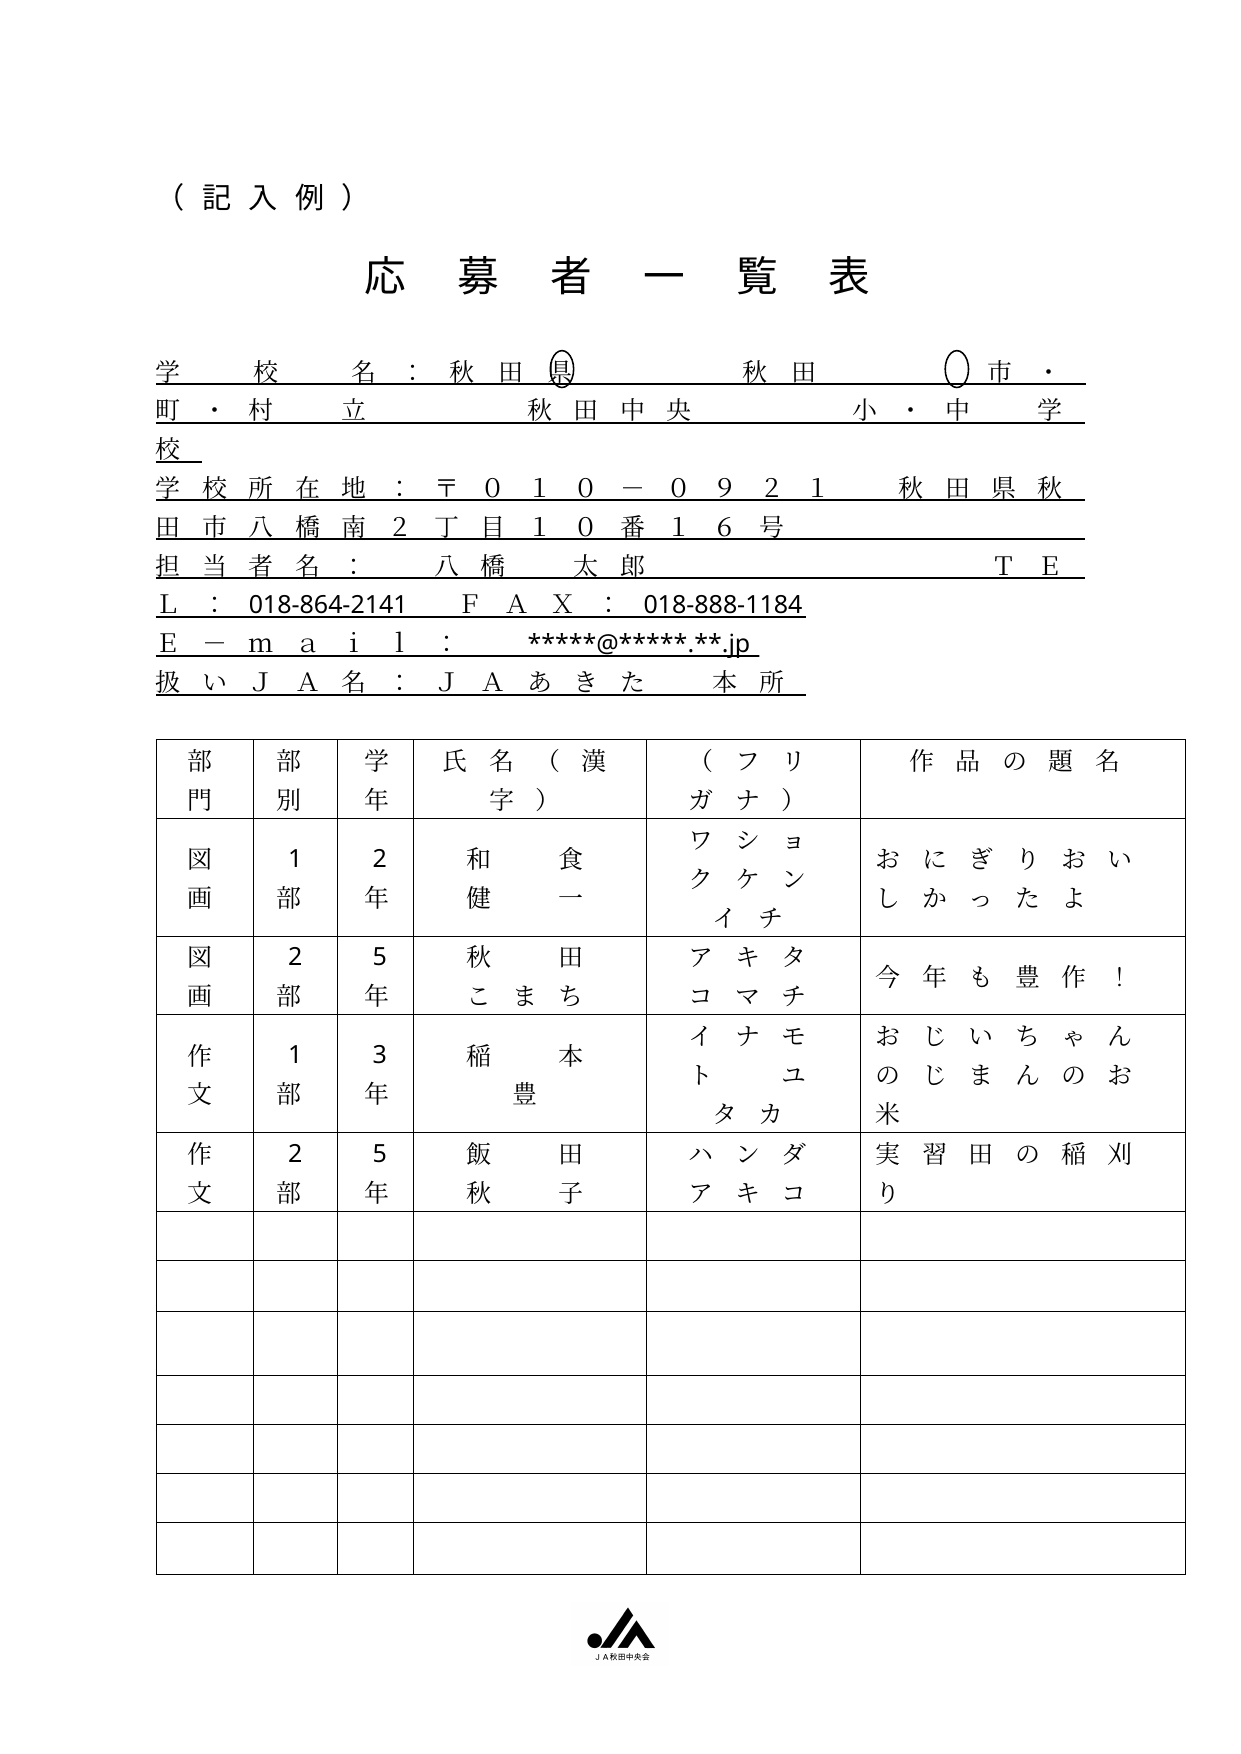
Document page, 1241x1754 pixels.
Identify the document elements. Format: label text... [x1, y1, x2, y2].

table_cell [157, 1474, 253, 1522]
table_cell [647, 1212, 860, 1260]
table_cell ハンダ アキコ [647, 1133, 860, 1211]
table_cell [861, 1425, 1185, 1473]
table_cell [647, 1523, 860, 1573]
table_cell 秋 田 こまち [414, 937, 646, 1014]
table_cell 飯 田 秋 子 [414, 1133, 646, 1211]
table_header 氏名（漢字） [414, 740, 646, 818]
table_cell [647, 1261, 860, 1311]
table_cell [861, 1474, 1185, 1522]
table_cell 5年 [338, 1133, 413, 1211]
table_cell 実習田の稲刈り [861, 1133, 1185, 1211]
table_header 部別 [254, 740, 337, 818]
table_cell [338, 1523, 413, 1573]
table_cell [861, 1212, 1185, 1260]
table_cell [254, 1312, 337, 1374]
table_cell イナモト ユタカ [647, 1015, 860, 1132]
table_cell [338, 1212, 413, 1260]
table_cell [414, 1523, 646, 1573]
table_cell 1部 [254, 819, 337, 936]
table_cell [414, 1212, 646, 1260]
table_cell [157, 1523, 253, 1573]
table_cell ワショクケンイチ [647, 819, 860, 936]
table_cell [414, 1261, 646, 1311]
table_cell [861, 1376, 1185, 1424]
table_cell 作文 [157, 1015, 253, 1132]
table_cell 和 食 健 一 [414, 819, 646, 936]
table_cell [254, 1523, 337, 1573]
text 学 校 名：秋田県 秋田 市・町・村 立 秋田中央 小・中 学校 [156, 351, 556, 383]
picture [571, 1602, 670, 1666]
table_cell [414, 1474, 646, 1522]
table_cell [647, 1474, 860, 1522]
table_cell 今年も豊作！ [861, 937, 1185, 1014]
table_cell [338, 1474, 413, 1522]
table_cell 作文 [157, 1133, 253, 1211]
table_cell [414, 1425, 646, 1473]
table_cell [647, 1376, 860, 1424]
table_cell [157, 1212, 253, 1260]
table_cell [414, 1376, 646, 1424]
table_cell 1部 [254, 1015, 337, 1132]
table_cell 2部 [254, 937, 337, 1014]
table_cell 5年 [338, 937, 413, 1014]
text 学 校 名：秋田県 秋田 市・町・村 立 秋田中央 小・中 学校 [156, 424, 1085, 467]
text 学 校 名：秋田県 秋田 市・町・村 立 秋田中央 小・中 学校 [568, 351, 951, 383]
table_cell おにぎりおいしかったよ [861, 819, 1185, 936]
table_cell [254, 1212, 337, 1260]
table_cell [338, 1261, 413, 1311]
table_header 学年 [338, 740, 413, 818]
table_cell 3年 [338, 1015, 413, 1132]
table_cell おじいちゃんのじまんのお米 [861, 1015, 1185, 1132]
table_cell 図画 [157, 819, 253, 936]
table_cell [254, 1376, 337, 1424]
table_cell [157, 1261, 253, 1311]
table_cell [414, 1312, 646, 1374]
table_cell 2年 [338, 819, 413, 936]
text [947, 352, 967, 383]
table_cell [647, 1312, 860, 1374]
table_cell [861, 1261, 1185, 1311]
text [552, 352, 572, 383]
text 担当者名： 八橋 太郎 ＴＥＬ：018-864-2141 ＦＡＸ：018-888-1184 [156, 545, 1085, 577]
table_header （フリガナ） [647, 740, 860, 818]
table_cell [157, 1312, 253, 1374]
table_header 作品の題名 [861, 740, 1185, 818]
text 学校所在地：〒０１０－０９２１ 秋田県秋田市八橋南２丁目１０番１６号 [156, 501, 1085, 538]
text （記入例） [156, 156, 1085, 234]
table_header 部門 [157, 740, 253, 818]
table_cell [157, 1376, 253, 1424]
table_cell 2部 [254, 1133, 337, 1211]
table_cell [861, 1523, 1185, 1573]
text 担当者名： 八橋 太郎 ＴＥＬ：018-864-2141 ＦＡＸ：018-888-1184 [156, 579, 1085, 623]
text 学 校 名：秋田県 秋田 市・町・村 立 秋田中央 小・中 学校 [156, 385, 1085, 422]
table_cell [338, 1376, 413, 1424]
table_cell 図画 [157, 937, 253, 1014]
table_cell [338, 1312, 413, 1374]
text 学校所在地：〒０１０－０９２１ 秋田県秋田市八橋南２丁目１０番１６号 [156, 467, 1085, 499]
text 学 校 名：秋田県 秋田 市・町・村 立 秋田中央 小・中 学校 [963, 351, 1085, 383]
text Ｅ－ｍａｉｌ： *****@*****.**.jp [156, 623, 1085, 662]
table_cell [647, 1425, 860, 1473]
table_cell 稲 本 豊 [414, 1015, 646, 1132]
table_cell [861, 1312, 1185, 1374]
table_cell アキタ コマチ [647, 937, 860, 1014]
table_cell [157, 1425, 253, 1473]
text 扱いＪＡ名：ＪＡあきた 本所 [156, 662, 1085, 700]
text 応 募 者 一 覧 表 [156, 234, 1085, 312]
table_cell [254, 1425, 337, 1473]
table_cell [338, 1425, 413, 1473]
table_cell [254, 1474, 337, 1522]
table_cell [254, 1261, 337, 1311]
